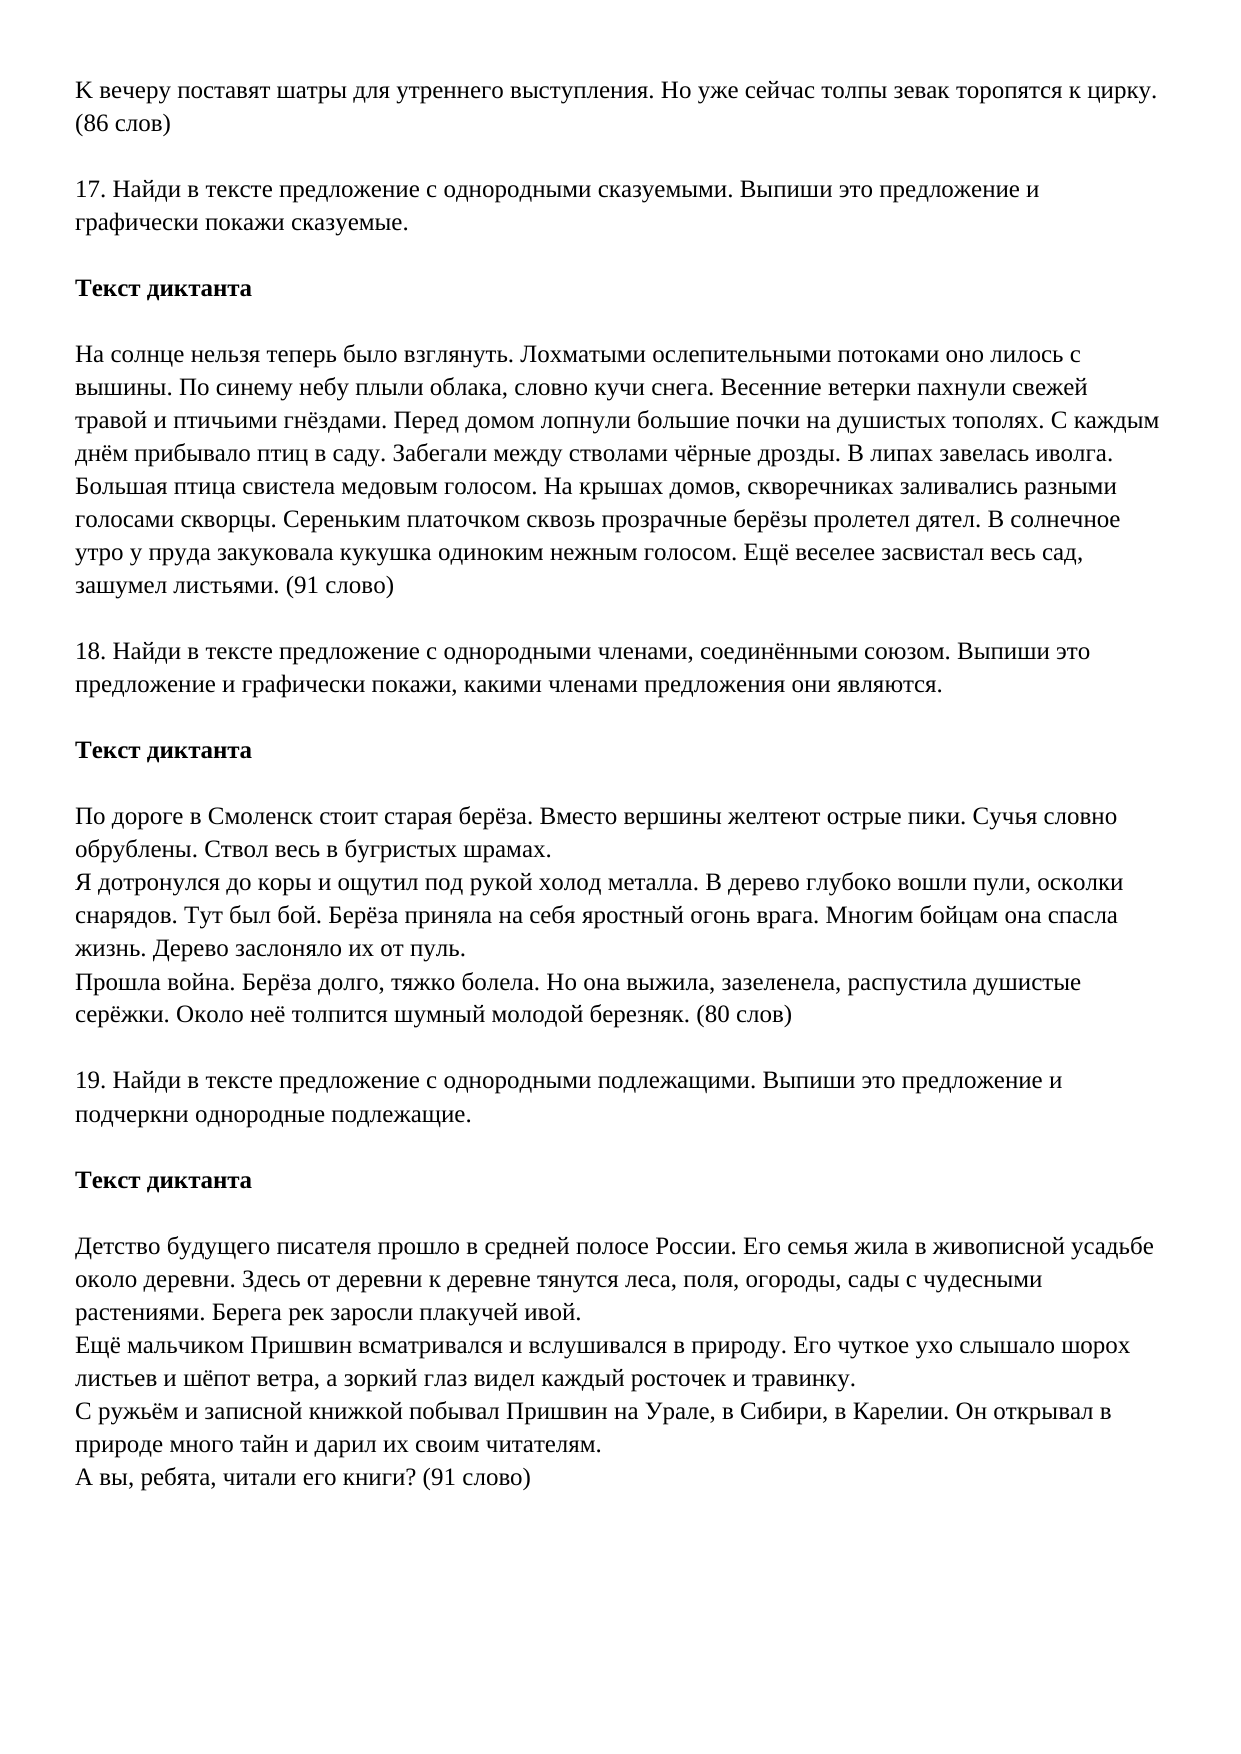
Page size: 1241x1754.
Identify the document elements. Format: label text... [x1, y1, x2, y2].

text Текст диктанта [75, 273, 1165, 302]
text K вечеру поставят шатры для утреннего выступления. Но уже сейчас толпы зевак торопятся к цирку. (86 слов) [75, 75, 1165, 137]
text Детство будущего писателя прошло в средней полосе России. Его семья жила в живописной усадьбе около деревни. Здесь от деревни к деревне тянутся леса, поля, огороды, сады с чудесными растениями. Берега рек заросли плакучей ивой. [75, 1231, 1165, 1326]
text А вы, ребята, читали его книги? (91 слово) [75, 1462, 1165, 1491]
text С ружьём и записной книжкой побывал Пришвин на Урале, в Сибири, в Карелии. Он открывал в природе много тайн и дарил их своим читателям. [75, 1396, 1165, 1458]
text Прошла война. Берёза долго, тяжко болела. Но она выжила, зазеленела, распустила душистые серёжки. Около неё толпится шумный молодой березняк. (80 слов) [75, 967, 1165, 1028]
text 17. Найди в тексте предложение с однородными сказуемыми. Выпиши это предложение и графически покажи сказуемые. [75, 174, 1165, 236]
text На солнце нельзя теперь было взглянуть. Лохматыми ослепительными потоками оно лилось с вышины. По синему небу плыли облака, словно кучи снега. Весенние ветерки пахнули свежей травой и птичьими гнёздами. Перед домом лопнули большие почки на душистых тополях. С каждым днём прибывало птиц в саду. Забегали между стволами чёрные дрозды. В липах завелась иволга. Большая птица свистела медовым голосом. На крышах домов, скворечниках заливались разными голосами скворцы. Сереньким платочком сквозь прозрачные берёзы пролетел дятел. В солнечное утро у пруда закуковала кукушка одиноким нежным голосом. Ещё веселее засвистал весь сад, зашумел листьями. (91 слово) [75, 339, 1165, 599]
text Ещё мальчиком Пришвин всматривался и вслушивался в природу. Его чуткое ухо слышало шорох листьев и шёпот ветра, а зоркий глаз видел каждый росточек и травинку. [75, 1330, 1165, 1392]
text Текст диктанта [75, 735, 1165, 764]
text 19. Найди в тексте предложение с однородными подлежащими. Выпиши это предложение и подчеркни однородные подлежащие. [75, 1066, 1165, 1127]
text По дороге в Смоленск стоит старая берёза. Вместо вершины желтеют острые пики. Сучья словно обрублены. Ствол весь в бугристых шрамах. [75, 801, 1165, 863]
text Я дотронулся до коры и ощутил под рукой холод металла. В дерево глубоко вошли пули, осколки снарядов. Тут был бой. Берёза приняла на себя яростный огонь врага. Многим бойцам она спасла жизнь. Дерево заслоняло их от пуль. [75, 867, 1165, 962]
text Текст диктанта [75, 1165, 1165, 1193]
text 18. Найди в тексте предложение с однородными членами, соединёнными союзом. Выпиши это предложение и графически покажи, какими членами предложения они являются. [75, 636, 1165, 698]
